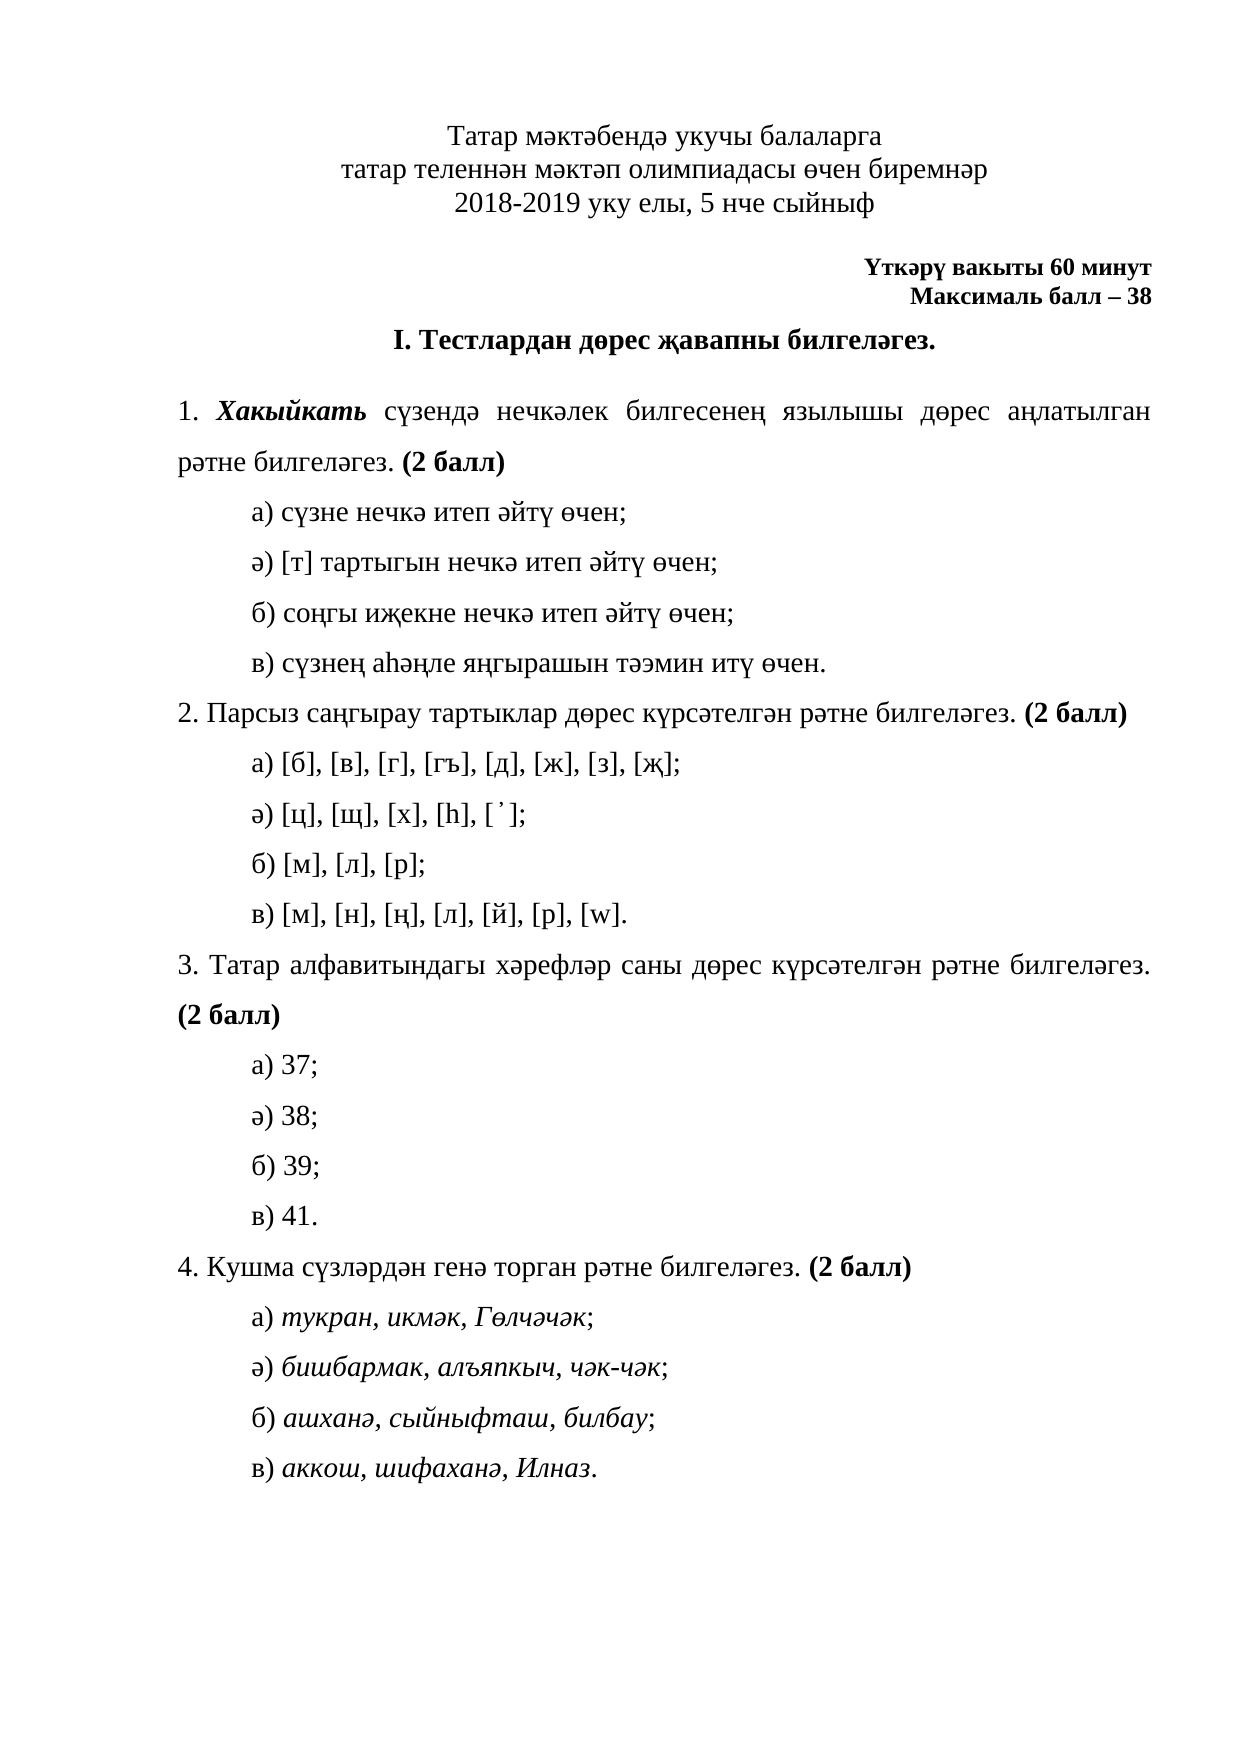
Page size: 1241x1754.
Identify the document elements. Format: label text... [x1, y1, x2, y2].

text б) соңгы иҗекне нечкә итеп әйтү өчен; [177, 595, 1152, 628]
text ә) [ц], [щ], [х], [һ], [ ̓ ]; [177, 796, 1152, 829]
text а) [б], [в], [г], [гъ], [д], [ж], [з], [җ]; [177, 746, 1152, 779]
text 2018-2019 уку елы, 5 нче сыйныф [177, 185, 1152, 219]
text 1. Хакыйкать сүзендә нечкәлек билгесенең язылышы дөрес аңлатылган рәтне билгеләгез. (2 балл) [177, 393, 1152, 477]
text 4. Кушма сүзләрдән генә торган рәтне билгеләгез. (2 балл) [177, 1249, 1152, 1282]
text б) [м], [л], [р]; [177, 846, 1152, 880]
text татар теленнән мәктәп олимпиадасы өчен биремнәр [177, 152, 1152, 185]
text б) 39; [177, 1148, 1152, 1182]
text I. Тестлардан дөрес җавапны билгеләгез. [177, 322, 1152, 356]
text 2. Парсыз саңгырау тартыклар дөрес күрсәтелгән рәтне билгеләгез. (2 балл) [177, 695, 1152, 729]
text Үткәрү вакыты 60 минут [177, 252, 1152, 281]
text в) сүзнең аһәңле яңгырашын тәэмин итү өчен. [177, 645, 1152, 678]
text а) тукран, икмәк, Гөлчәчәк; [177, 1299, 1152, 1333]
text в) аккош, шифаханә, Илназ. [177, 1450, 1152, 1483]
text ә) [т] тартыгын нечкә итеп әйтү өчен; [177, 544, 1152, 578]
text в) 41. [177, 1198, 1152, 1232]
text б) ашханә, сыйныфташ, билбау; [177, 1400, 1152, 1433]
text а) 37; [177, 1047, 1152, 1081]
text в) [м], [н], [ң], [л], [й], [р], [w]. [177, 897, 1152, 930]
text ә) 38; [177, 1098, 1152, 1131]
text ә) бишбармак, алъяпкыч, чәк-чәк; [177, 1349, 1152, 1383]
text а) сүзне нечкә итеп әйтү өчен; [177, 494, 1152, 528]
text Максималь балл – 38 [177, 281, 1152, 310]
text 3. Татар алфавитындагы хәрефләр саны дөрес күрсәтелгән рәтне билгеләгез. (2 балл) [177, 947, 1152, 1031]
text Татар мәктәбендә укучы балаларга [177, 118, 1152, 152]
